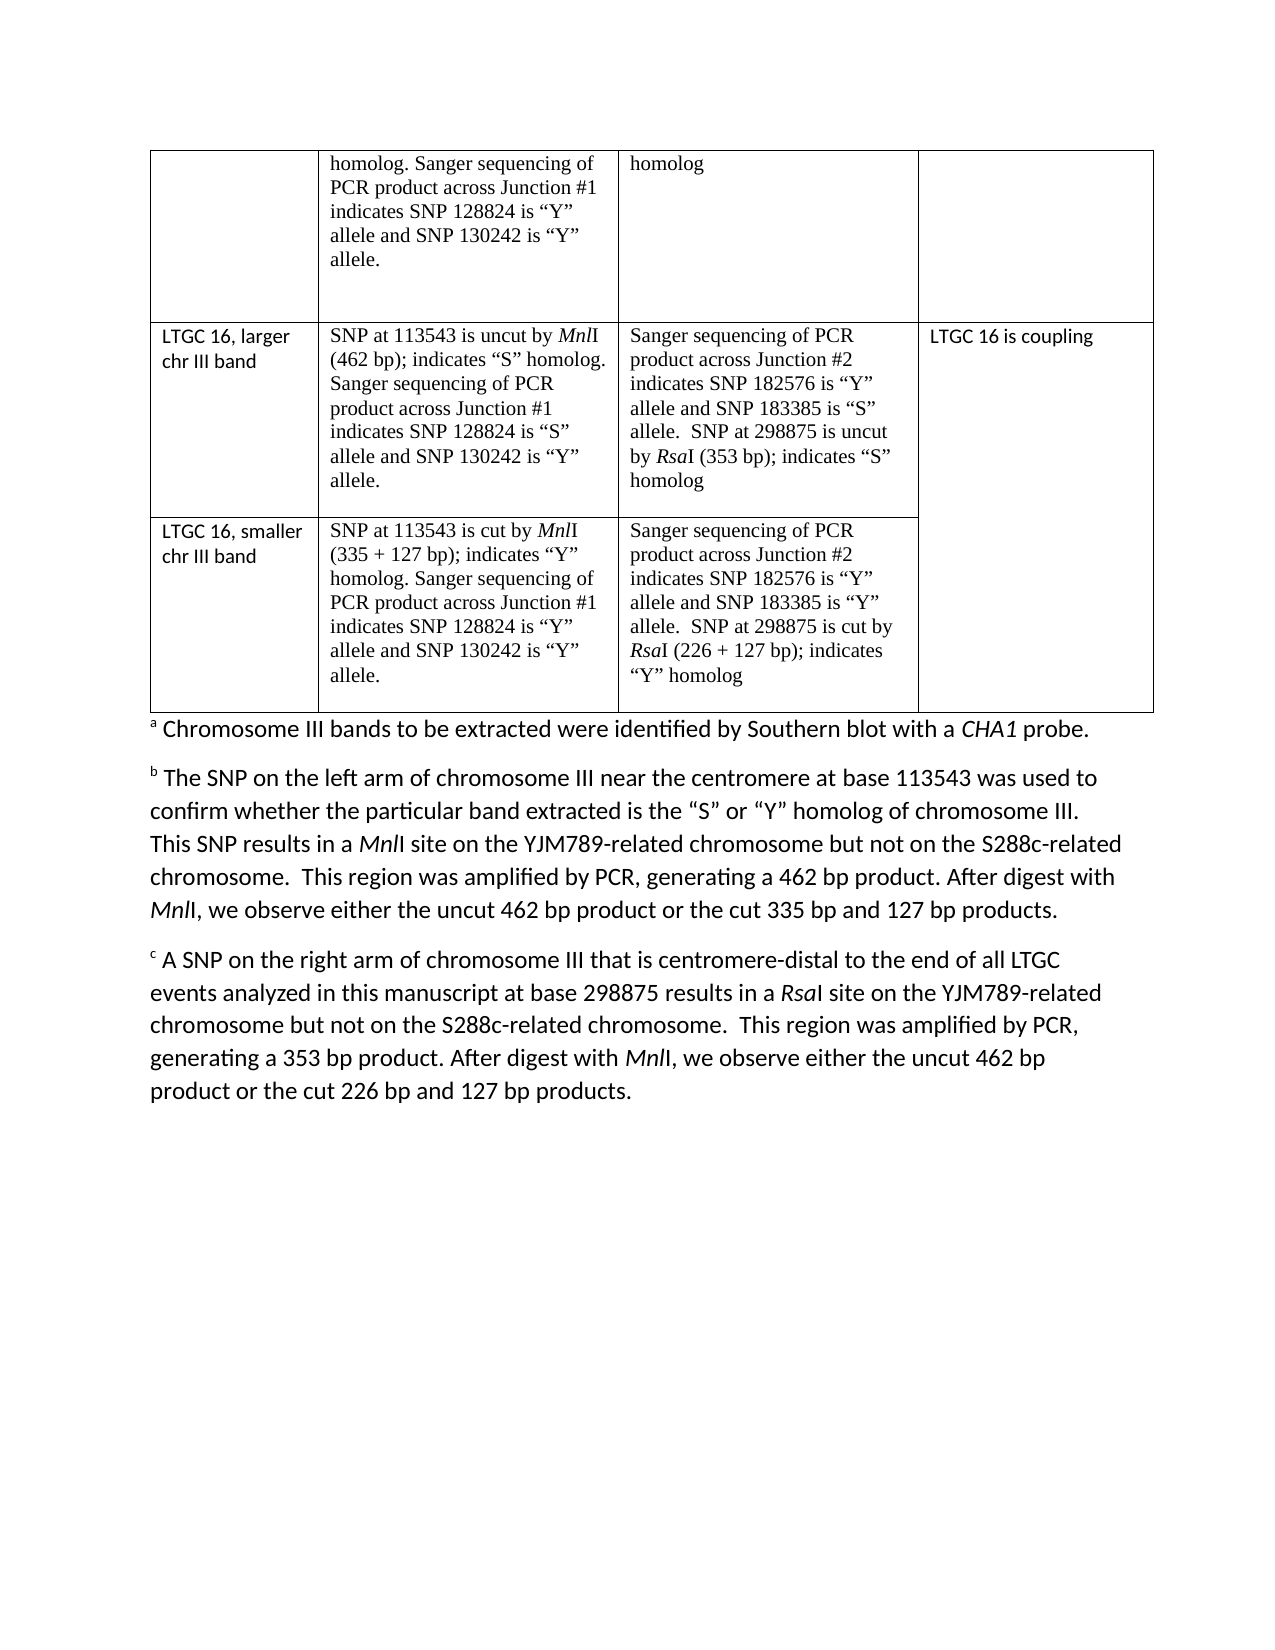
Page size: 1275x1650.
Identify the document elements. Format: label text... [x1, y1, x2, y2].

table_cell Sanger sequencing of PCR product across Junction #2 indicates SNP 182576 is “Y” allele and SNP 183385 is “Y” allele. SNP at 298875 is cut by RsaI (226 + 127 bp); indicates “Y” homolog [619, 518, 918, 712]
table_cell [319, 151, 618, 322]
text c A SNP on the right arm of chromosome III that is centromere-distal to the end of all LTGC events analyzed in this manuscript at base 298875 results in a RsaI site on the YJM789-related chromosome but not on the S288c-related chromosome. This region was amplified by PCR, generating a 353 bp product. After digest with MnlI, we observe either the uncut 462 bp product or the cut 226 bp and 127 bp products. [150, 944, 1125, 1106]
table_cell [151, 151, 318, 322]
table_cell LTGC 16 is coupling [919, 323, 1153, 712]
table_cell Sanger sequencing of PCR product across Junction #2 indicates SNP 182576 is “Y” allele and SNP 183385 is “S” allele. SNP at 298875 is uncut by RsaI (353 bp); indicates “S” homolog [619, 323, 918, 517]
table_cell LTGC 16, larger chr III band [151, 323, 318, 517]
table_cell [619, 151, 918, 322]
text a Chromosome III bands to be extracted were identified by Southern blot with a CHA1 probe. [150, 713, 1125, 743]
table_cell LTGC 16, smaller chr III band [151, 518, 318, 712]
text b The SNP on the left arm of chromosome III near the centromere at base 113543 was used to confirm whether the particular band extracted is the “S” or “Y” homolog of chromosome III. This SNP results in a MnlI site on the YJM789-related chromosome but not on the S288c-related chromosome. This region was amplified by PCR, generating a 462 bp product. After digest with MnlI, we observe either the uncut 462 bp product or the cut 335 bp and 127 bp products. [150, 763, 1125, 925]
